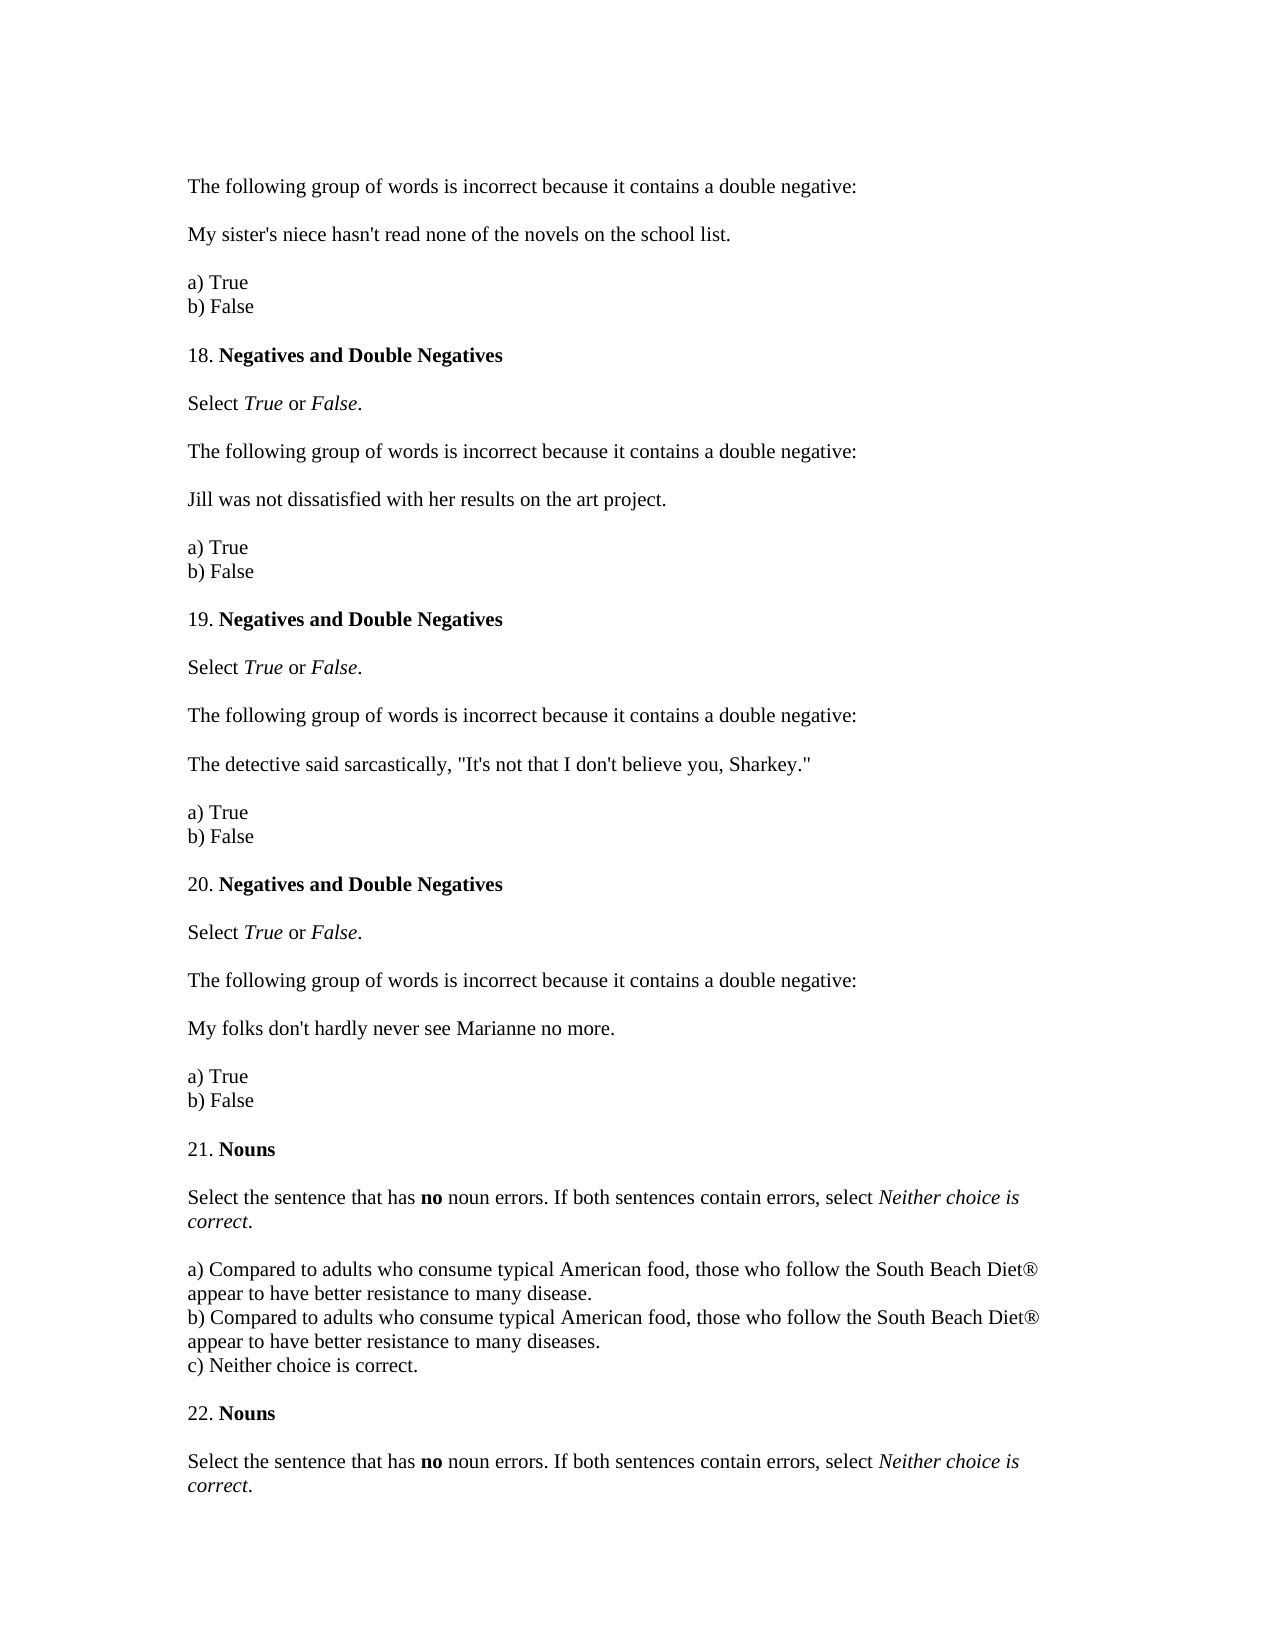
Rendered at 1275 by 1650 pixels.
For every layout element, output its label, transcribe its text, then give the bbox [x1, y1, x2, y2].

text b) False [187, 824, 1087, 848]
text b) Compared to adults who consume typical American food, those who follow the South Beach Diet® appear to have better resistance to many diseases. [187, 1305, 1087, 1353]
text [187, 150, 1087, 246]
text c) Neither choice is correct. [187, 1353, 1087, 1377]
text b) False [187, 559, 1087, 583]
text b) False [187, 1088, 1087, 1112]
text 22. Nouns Select the sentence that has no noun errors. If both sentences contain errors, select Neither choice is correct. [187, 1401, 1087, 1497]
text a) True [187, 535, 1087, 559]
text a) Compared to adults who consume typical American food, those who follow the South Beach Diet® appear to have better resistance to many disease. [187, 1257, 1087, 1305]
text 21. Nouns Select the sentence that has no noun errors. If both sentences contain errors, select Neither choice is correct. [187, 1137, 1087, 1233]
text a) True [187, 270, 1087, 294]
text b) False [187, 294, 1087, 318]
text 20. Negatives and Double Negatives Select True or False. The following group of words is incorrect because it contains a double negative: My folks don't hardly never see Marianne no more. [187, 872, 1087, 1040]
text a) True [187, 800, 1087, 824]
text a) True [187, 1064, 1087, 1088]
text 19. Negatives and Double Negatives Select True or False. The following group of words is incorrect because it contains a double negative: The detective said sarcastically, "It's not that I don't believe you, Sharkey." [187, 607, 1087, 776]
text 18. Negatives and Double Negatives Select True or False. The following group of words is incorrect because it contains a double negative: Jill was not dissatisfied with her results on the art project. [187, 342, 1087, 511]
